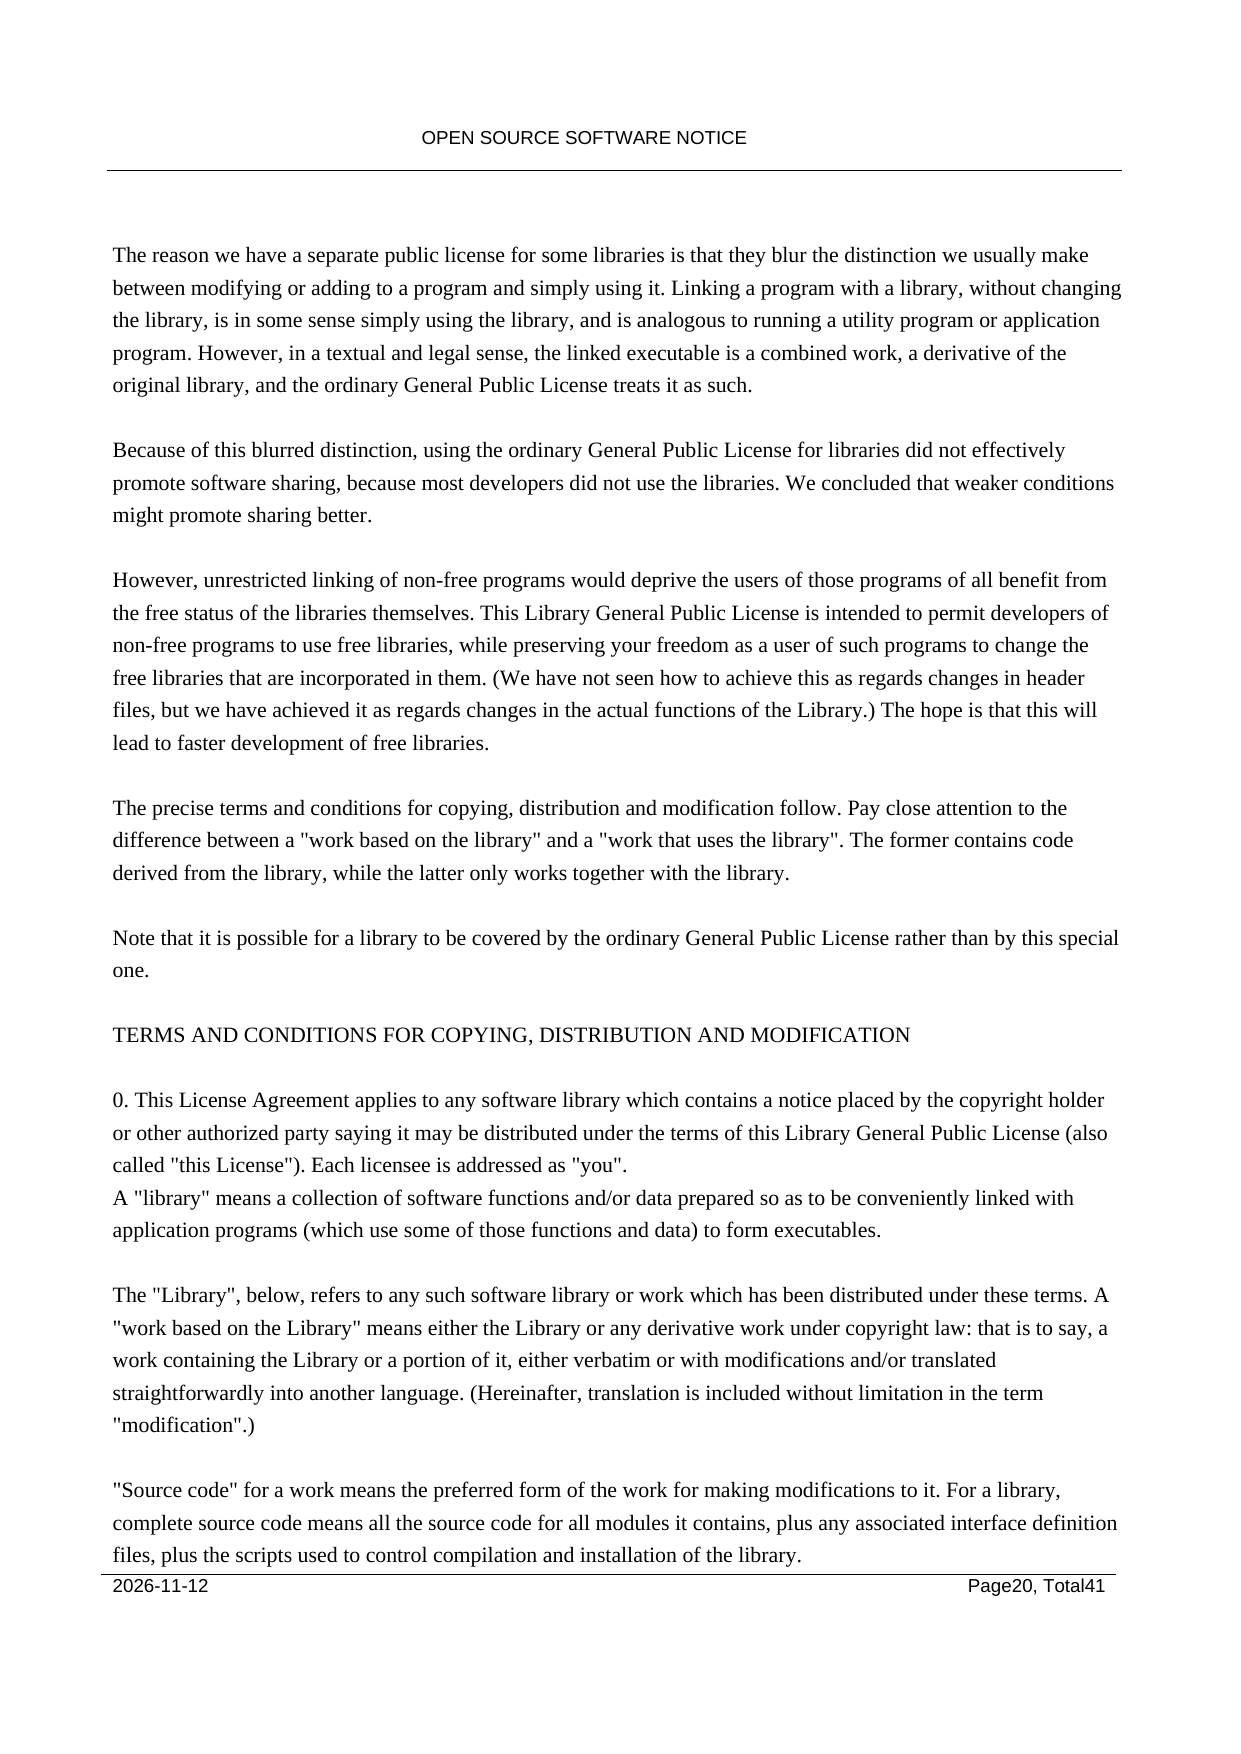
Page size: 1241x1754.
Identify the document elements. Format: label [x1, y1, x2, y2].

text [112, 206, 1128, 1571]
